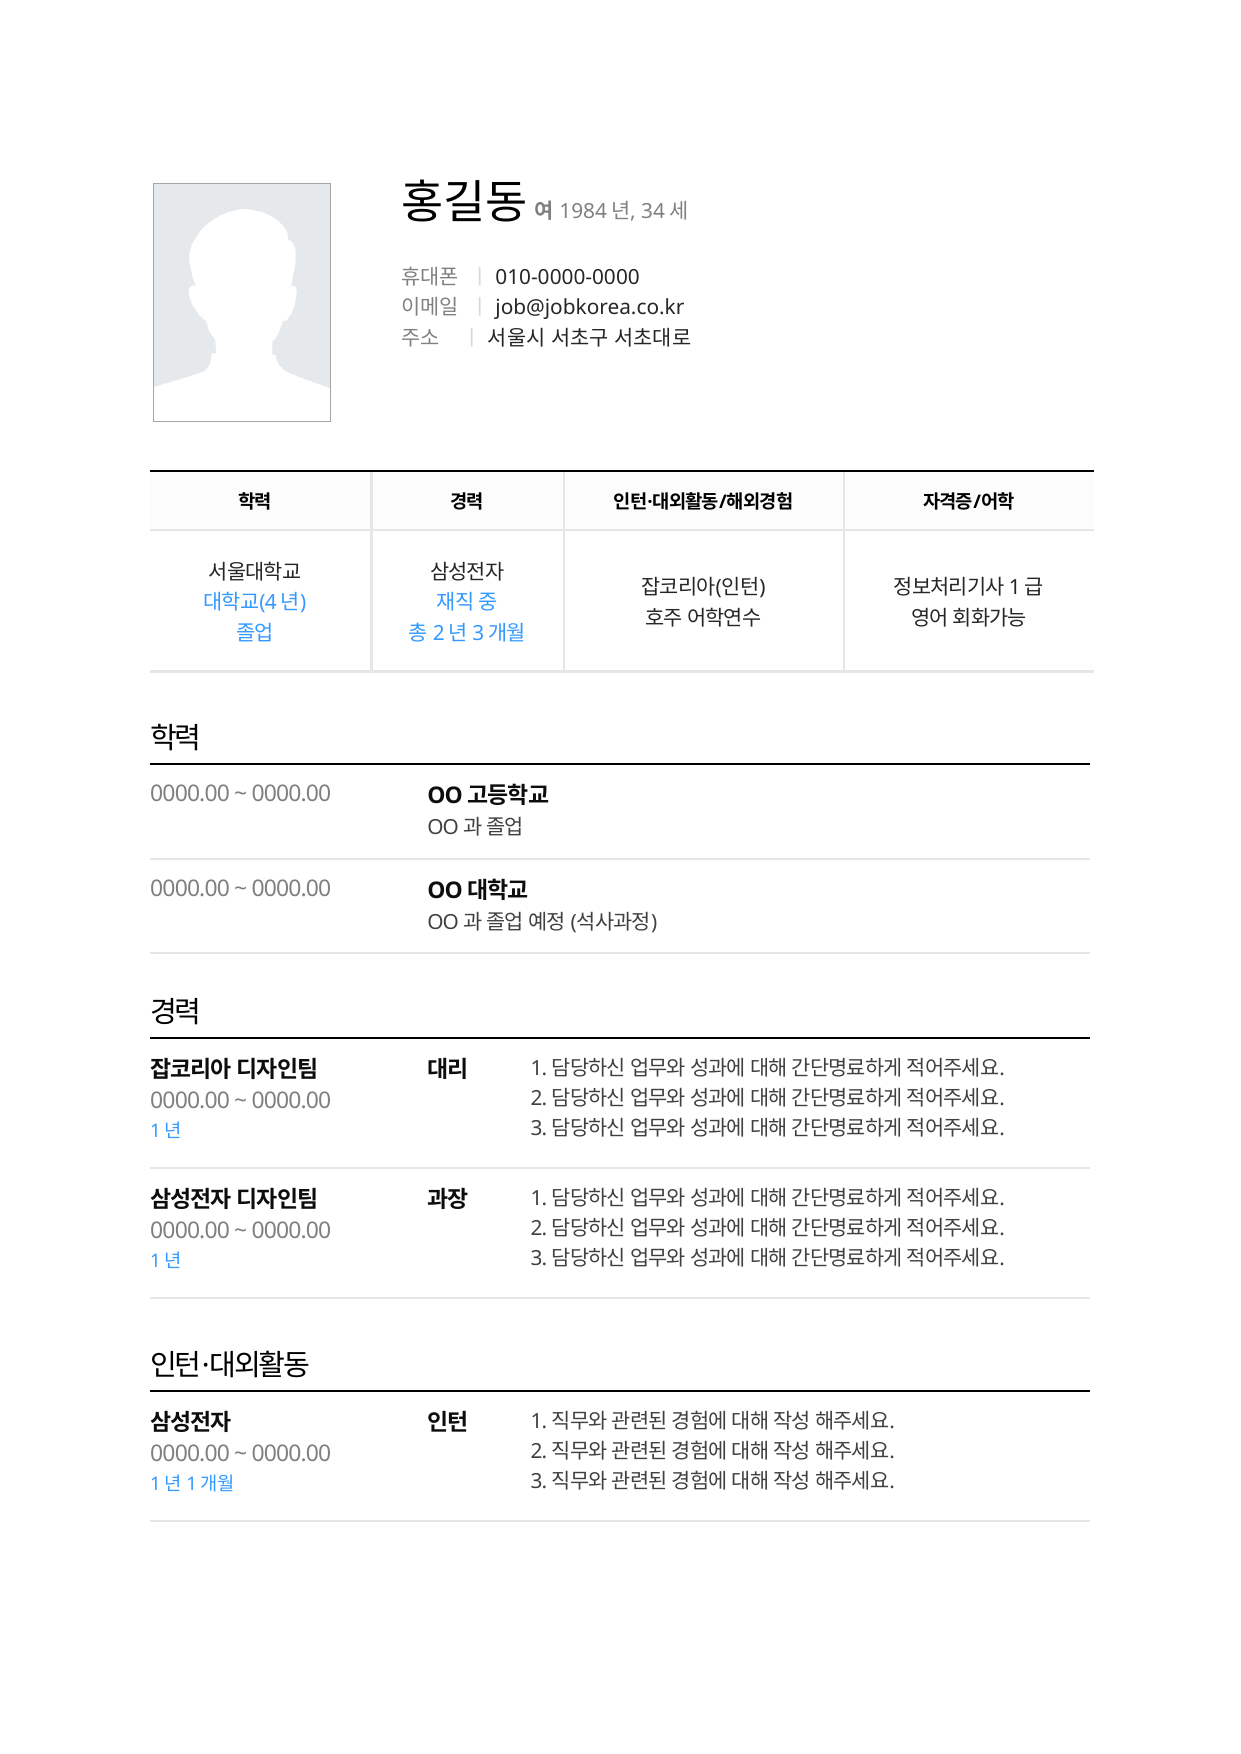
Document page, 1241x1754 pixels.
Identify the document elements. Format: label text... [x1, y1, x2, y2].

table_cell 정보처리기사1급 영어 회화가능 [845, 531, 1094, 670]
table_cell 1. 담당하신 업무와 성과에 대해 간단명료하게 적어주세요. 2. 담당하신 업무와 성과에 대해 간단명료하게 적어주세요. 3. 담당하신 업무와 성과에 대해 간단명료하게 적어주세요. [519, 1169, 1090, 1297]
table_header 대리 [416, 1039, 519, 1167]
table_header [150, 165, 401, 425]
table_header 홍길동 여 1984년, 34세 휴대폰 ㅣ 010-0000-0000 이메일 ㅣ job@jobkorea.co.kr 주소 ㅣ 서울시 서초구 서초대로 [401, 165, 1095, 425]
text 인턴·대외활동 [150, 1341, 1090, 1384]
table_header 0000.00 ~ 0000.00 [150, 765, 416, 858]
table_cell 서울대학교 대학교(4년) 졸업 [150, 531, 370, 670]
table_header 학력 [150, 472, 370, 529]
table_header OO고등학교 OO과 졸업 [416, 765, 1090, 858]
table_header 인턴 [416, 1392, 519, 1520]
table_cell 삼성전자 디자인팀 0000.00 ~ 0000.00 1년 [150, 1169, 416, 1297]
table_cell OO대학교 OO과 졸업 예정 (석사과정) [416, 860, 1090, 952]
table_cell 과장 [416, 1169, 519, 1297]
table_header 잡코리아 디자인팀 0000.00 ~ 0000.00 1년 [150, 1039, 416, 1167]
table_header 인턴·대외활동/해외경험 [565, 472, 843, 529]
table_header 1. 직무와 관련된 경험에 대해 작성 해주세요. 2. 직무와 관련된 경험에 대해 작성 해주세요. 3. 직무와 관련된 경험에 대해 작성 해주세요. [519, 1392, 1090, 1520]
table_header 자격증/어학 [845, 472, 1094, 529]
table_header 1. 담당하신 업무와 성과에 대해 간단명료하게 적어주세요. 2. 담당하신 업무와 성과에 대해 간단명료하게 적어주세요. 3. 담당하신 업무와 성과에 대해 간단명료하게 적어주세요. [519, 1039, 1090, 1167]
table_cell 0000.00 ~ 0000.00 [150, 860, 416, 952]
text 학력 [150, 715, 1090, 757]
table_header 삼성전자 0000.00 ~ 0000.00 1년 1개월 [150, 1392, 416, 1520]
table_header 경력 [373, 472, 563, 529]
table_cell 삼성전자 재직 중 총 2년3개월 [373, 531, 563, 670]
text 경력 [150, 988, 1090, 1031]
table_cell 잡코리아(인턴) 호주 어학연수 [565, 531, 843, 670]
picture [154, 184, 330, 421]
